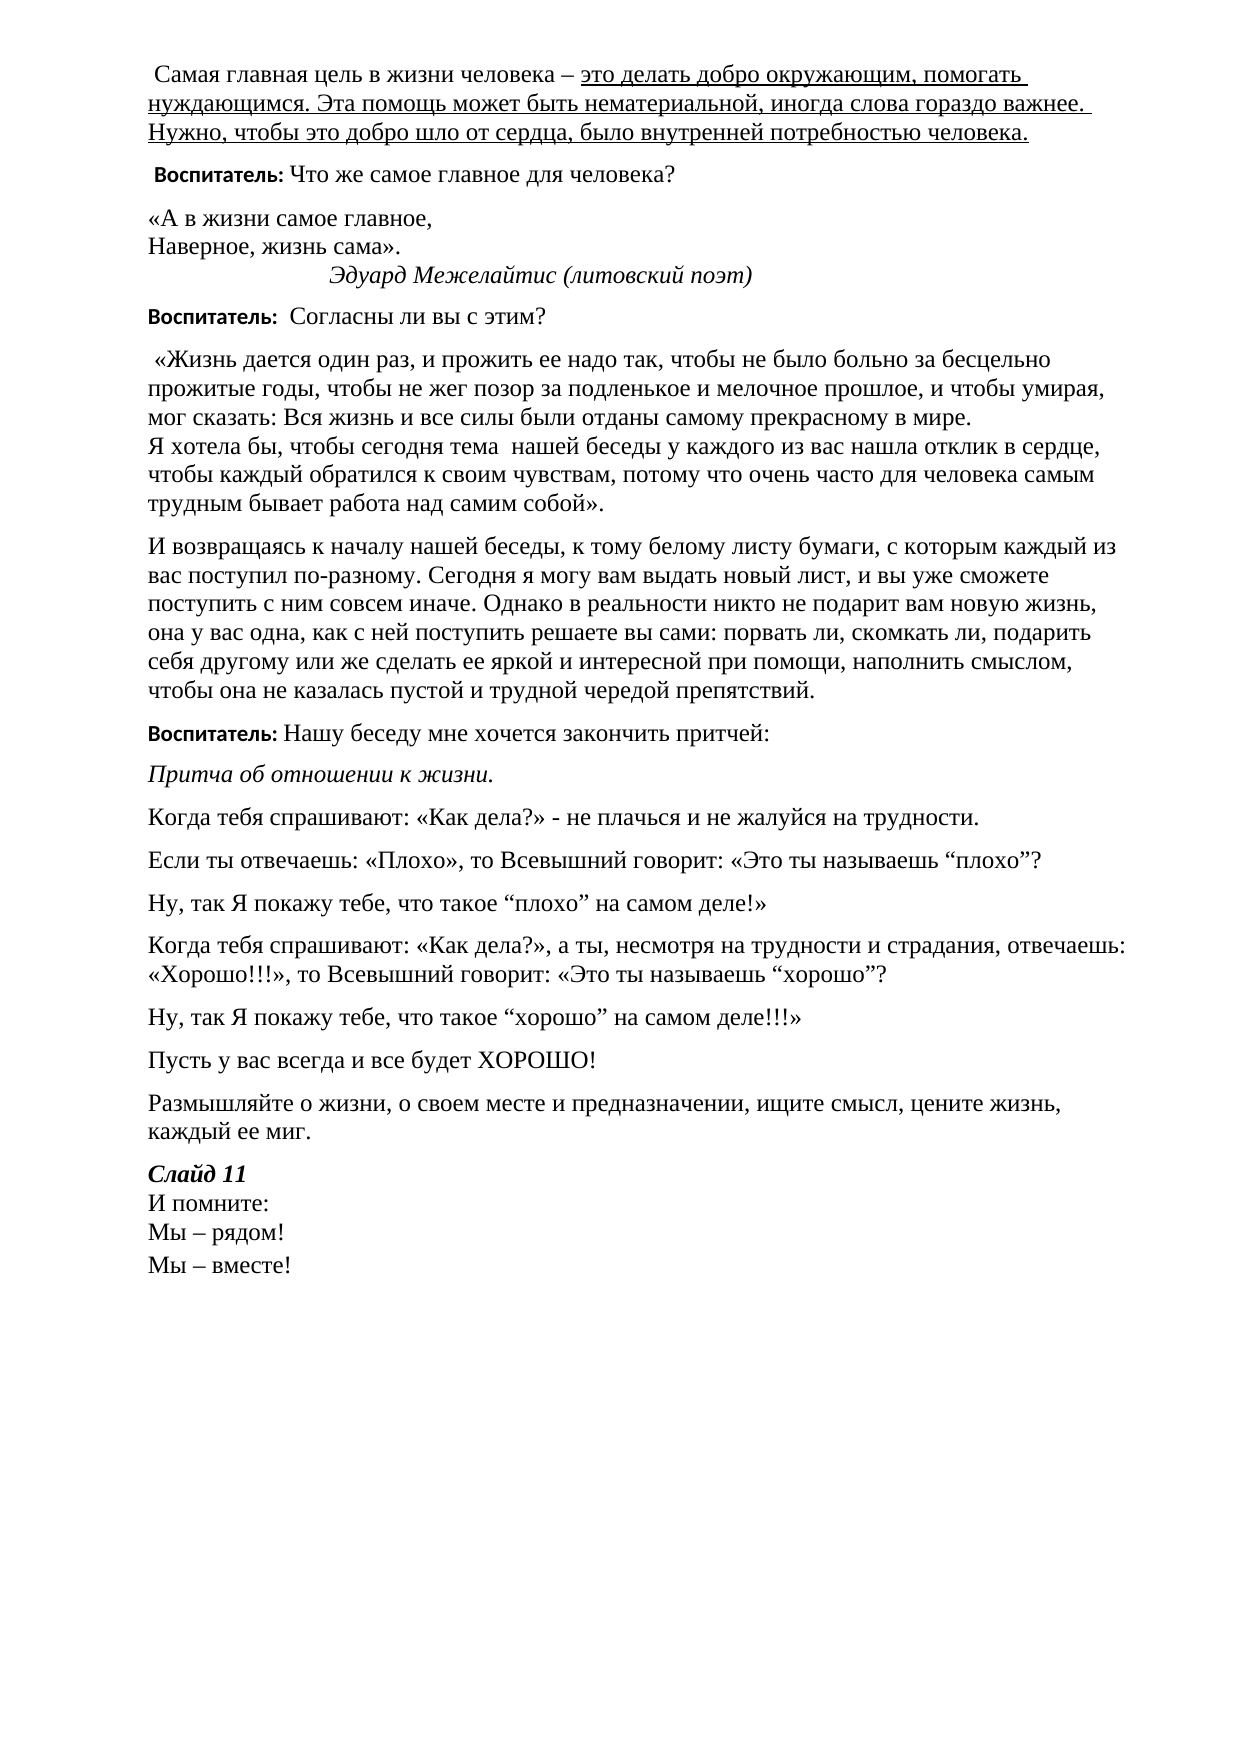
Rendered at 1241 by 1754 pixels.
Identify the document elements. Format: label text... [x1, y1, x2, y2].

text «Жизнь дается один раз, и прожить ее надо так, чтобы не было больно за бесцельно прожитые годы, чтобы не жег позор за подленькое и мелочное прошлое, и чтобы умирая, мог сказать: Вся жизнь и все силы были отданы самому прекрасному в мире. Я хотела бы, чтобы сегодня тема нашей беседы у каждого из вас нашла отклик в сердце, чтобы каждый обратился к своим чувствам, потому что очень часто для человека самым трудным бывает работа над самим собой». [148, 344, 1134, 517]
text Притча об отношении к жизни. [148, 759, 1134, 788]
text «А в жизни самое главное, Наверное, жизнь сама». Эдуард Межелайтис (литовский поэт) [148, 203, 1134, 289]
text Воспитатель: Нашу беседу мне хочется закончить притчей: [148, 718, 1134, 747]
text Мы – вместе! [148, 1250, 1134, 1278]
text Воспитатель: Что же самое главное для человека? [148, 159, 1134, 188]
text Если ты отвечаешь: «Плохо», то Всевышний говорит: «Это ты называешь “плохо”? [148, 845, 1134, 873]
text Когда тебя спрашивают: «Как дела?», а ты, несмотря на трудности и страдания, отвечаешь: «Хорошо!!!», то Всевышний говорит: «Это ты называешь “хорошо”? [148, 930, 1134, 988]
text Ну, так Я покажу тебе, что такое “хорошо” на самом деле!!!» [148, 1002, 1134, 1031]
text Размышляйте о жизни, о своем месте и предназначении, ищите смысл, цените жизнь, каждый ее миг. [148, 1088, 1134, 1145]
text Пусть у вас всегда и все будет ХОРОШО! [148, 1045, 1134, 1073]
text Слайд 11 [148, 1159, 1134, 1188]
text Когда тебя спрашивают: «Как дела?» - не плачься и не жалуйся на трудности. [148, 802, 1134, 831]
text Мы – рядом! [148, 1217, 1134, 1245]
text И помните: [148, 1188, 1134, 1217]
text И возвращаясь к началу нашей беседы, к тому белому листу бумаги, с которым каждый из вас поступил по-разному. Сегодня я могу вам выдать новый лист, и вы уже сможете поступить с ним совсем иначе. Однако в реальности никто не подарит вам новую жизнь, она у вас одна, как с ней поступить решаете вы сами: порвать ли, скомкать ли, подарить себя другому или же сделать ее яркой и интересной при помощи, наполнить смыслом, чтобы она не казалась пустой и трудной чередой препятствий. [148, 531, 1134, 703]
text Самая главная цель в жизни человека – это делать добро окружающим, помогать нуждающимся. Эта помощь может быть нематериальной, иногда слова гораздо важнее. Нужно, чтобы это добро шло от сердца, было внутренней потребностью человека. [148, 59, 1134, 145]
text Ну, так Я покажу тебе, что такое “плохо” на самом деле!» [148, 888, 1134, 916]
text Воспитатель: Согласны ли вы с этим? [148, 301, 1134, 330]
